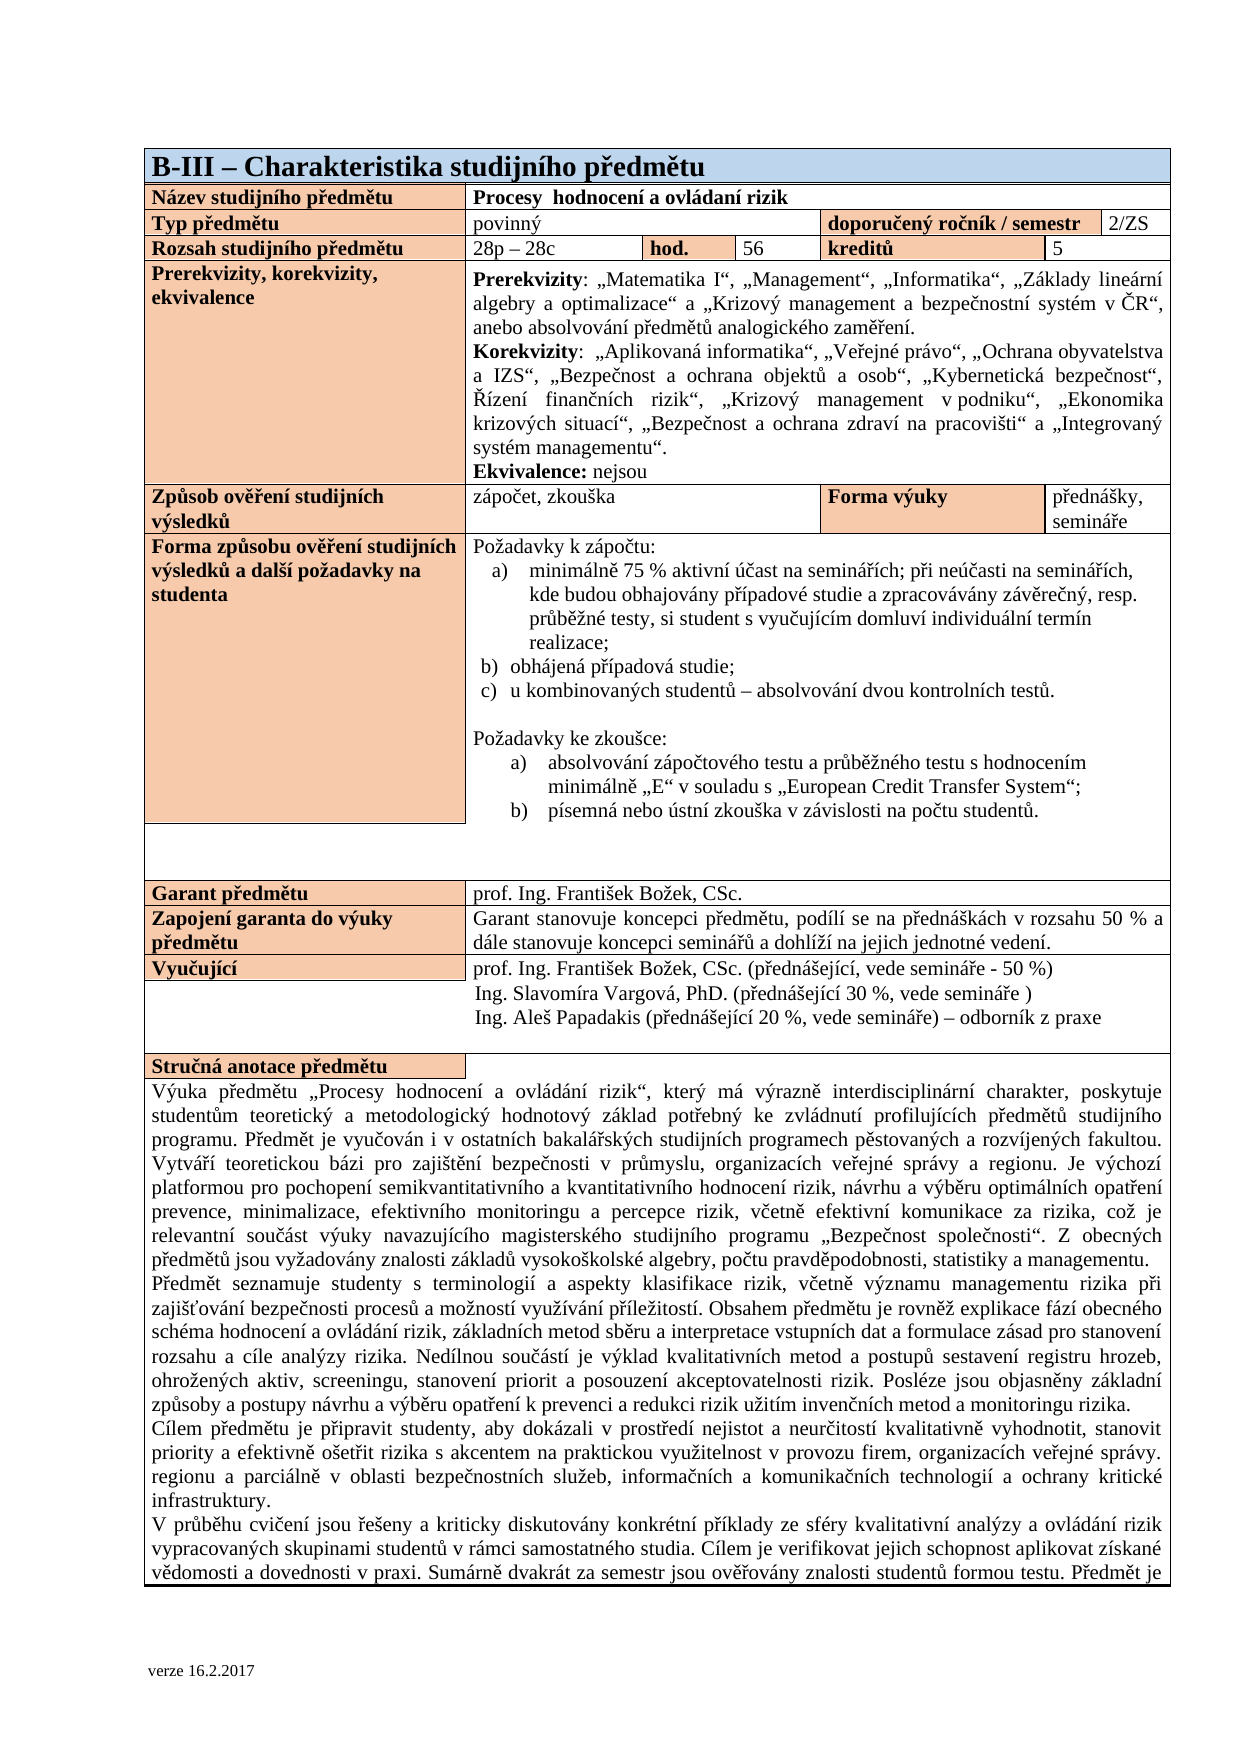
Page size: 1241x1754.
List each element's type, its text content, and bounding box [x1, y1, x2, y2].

table_cell Garant stanovuje koncepci předmětu, podílí se na přednáškách v rozsahu 50 % a dále stanovuje koncepci seminářů a dohlíží na jejich jednotné vedení. [466, 906, 1170, 954]
table_cell kreditů [821, 236, 1044, 259]
table_cell přednášky, semináře [1046, 485, 1170, 533]
table_cell povinný [466, 210, 820, 234]
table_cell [145, 1078, 1170, 1584]
table_cell [145, 823, 1170, 880]
table_cell hod. [643, 236, 735, 259]
table_header B-III – Charakteristika studijního předmětu [145, 149, 1170, 182]
table_cell [466, 1054, 1170, 1078]
table_cell Forma způsobu ověření studijních výsledků a další požadavky na studenta [145, 534, 465, 822]
table_cell Požadavky k zápočtu: minimálně 75 % aktivní účast na seminářích; při neúčasti na seminářích, kde budou obhajovány případové studie a zpracovávány závěrečný, resp. průběžné testy, si student s vyučujícím domluví individuální termín realizace; obhájená případová studie; u kombinovaných studentů – absolvování dvou kontrolních testů. Požadavky ke zkoušce: absolvování zápočtového testu a průběžného testu s hodnocením minimálně „E“ v souladu s „European Credit Transfer System“; písemná nebo ústní zkouška v závislosti na počtu studentů. [466, 534, 1170, 822]
table_cell Typ předmětu [145, 210, 465, 234]
table_cell Rozsah studijního předmětu [145, 236, 465, 259]
table_cell Stručná anotace předmětu [145, 1054, 465, 1078]
table_cell Název studijního předmětu [145, 185, 465, 209]
table_cell doporučený ročník / semestr [821, 210, 1101, 234]
table_cell 56 [736, 236, 820, 259]
table_cell Garant předmětu [145, 881, 465, 905]
table_cell Forma výuky [821, 485, 1044, 533]
table_cell Zapojení garanta do výuky předmětu [145, 906, 465, 954]
table_cell Vyučující [145, 955, 465, 979]
table_cell Způsob ověření studijních výsledků [145, 485, 465, 533]
table_cell 5 [1046, 236, 1170, 259]
table_cell prof. Ing. František Božek, CSc. [466, 881, 1170, 905]
table_cell prof. Ing. František Božek, CSc. (přednášející, vede semináře - 50 %) [466, 955, 1170, 979]
table_cell Procesy hodnocení a ovládaní rizik [466, 185, 1170, 209]
table_cell 2/ZS [1102, 210, 1170, 234]
table_cell 28p – 28c [466, 236, 642, 259]
table_cell zápočet, zkouška [466, 485, 820, 533]
table_cell Ing. Slavomíra Vargová, PhD. (přednášející 30 %, vede semináře ) Ing. Aleš Papadakis (přednášející 20 %, vede semináře) – odborník z praxe [145, 980, 1170, 1053]
table_cell Prerekvizity, korekvizity, ekvivalence [145, 261, 465, 483]
table_cell Prerekvizity: „Matematika I“, „Management“, „Informatika“, „Základy lineární algebry a optimalizace“ a „Krizový management a bezpečnostní systém v ČR“, anebo absolvování předmětů analogického zaměření. Korekvizity: „Aplikovaná informatika“, „Veřejné právo“, „Ochrana obyvatelstva a IZS“, „Bezpečnost a ochrana objektů a osob“, „Kybernetická bezpečnost“, Řízení finančních rizik“, „Krizový management v podniku“, „Ekonomika krizových situací“, „Bezpečnost a ochrana zdraví na pracovišti“ a „Integrovaný systém managementu“. Ekvivalence: nejsou [466, 261, 1170, 483]
